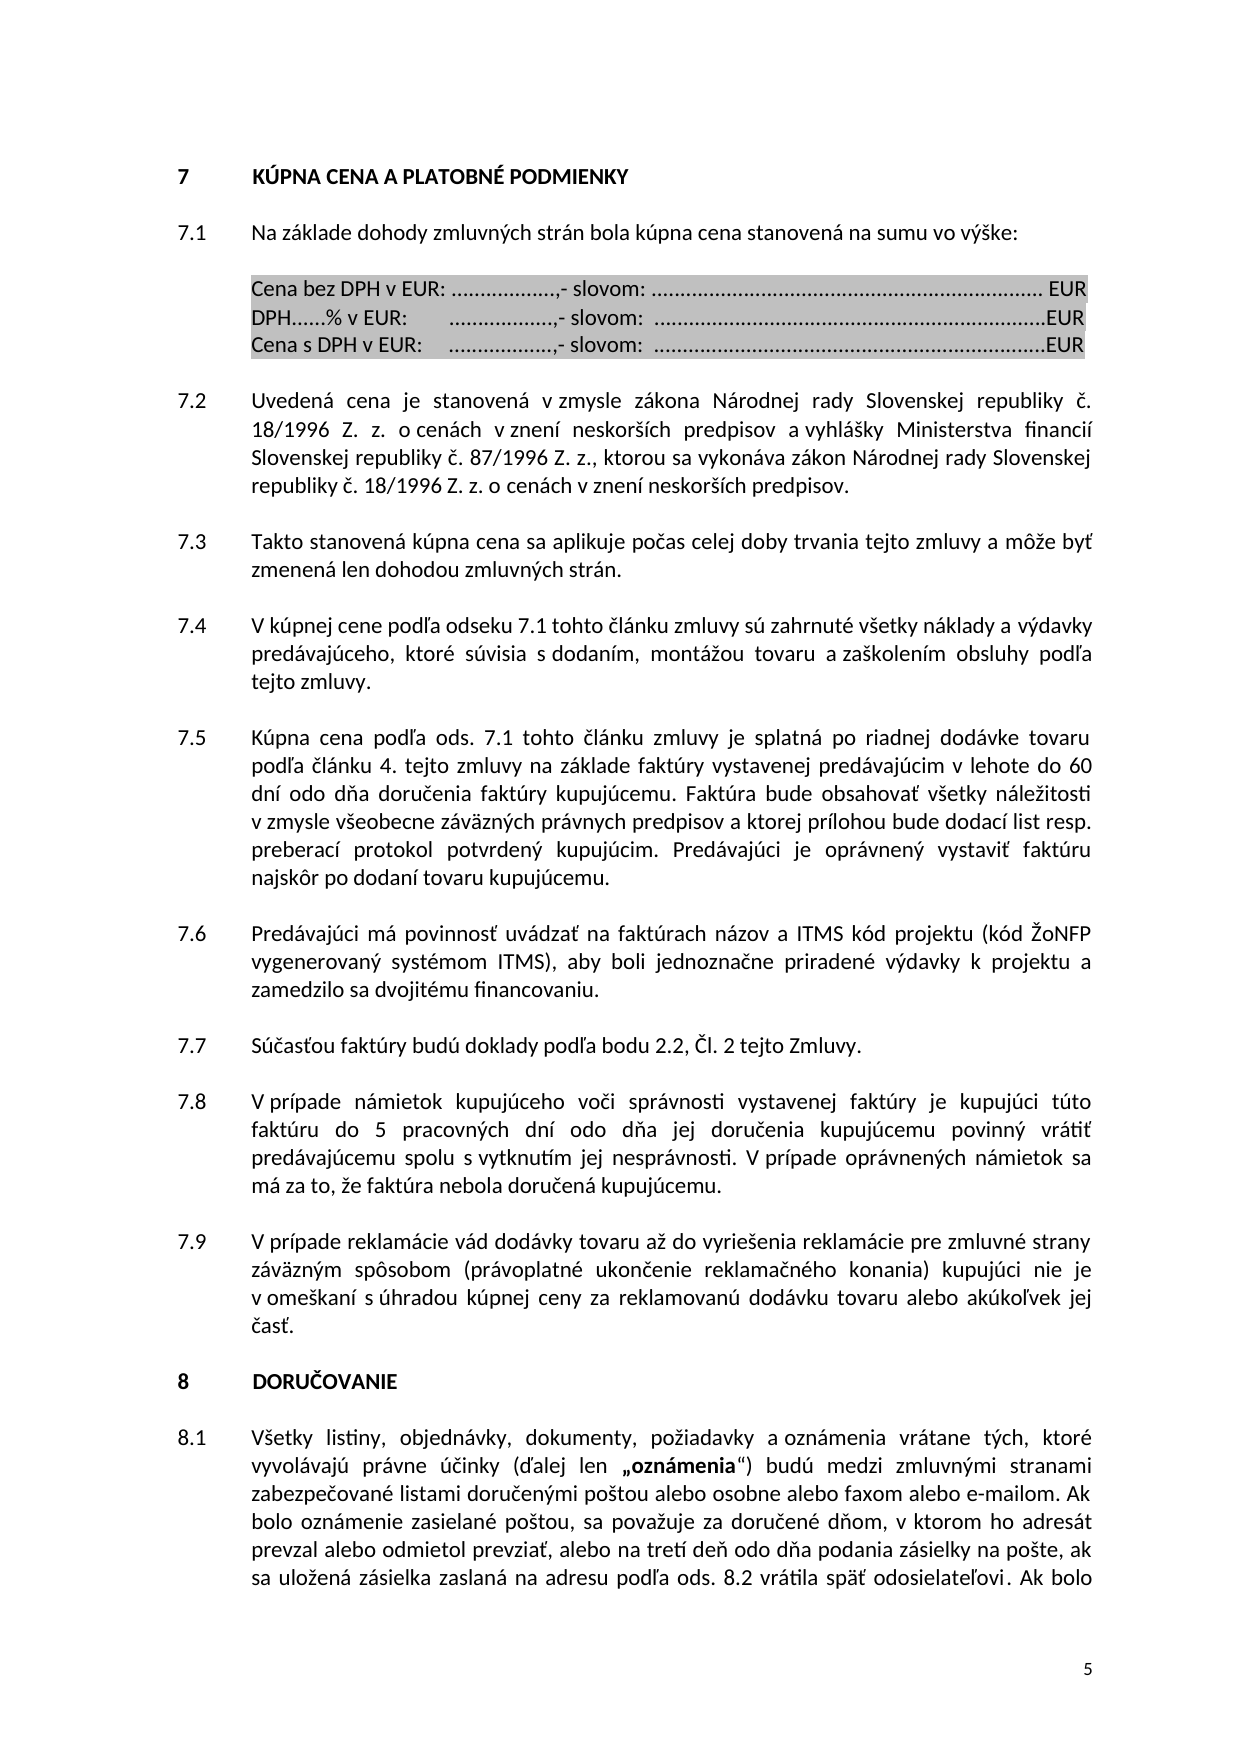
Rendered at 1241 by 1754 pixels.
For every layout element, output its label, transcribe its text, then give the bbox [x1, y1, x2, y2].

list Takto stanovená kúpna cena sa aplikuje počas celej doby trvania tejto zmluvy a môže byť zmenená len dohodou zmluvných strán. [177, 527, 1092, 583]
list Súčasťou faktúry budú doklady podľa bodu 2.2, Čl. 2 tejto Zmluvy. [177, 1031, 1092, 1059]
list V prípade námietok kupujúceho voči správnosti vystavenej faktúry je kupujúci túto faktúru do 5 pracovných dní odo dňa jej doručenia kupujúcemu povinný vrátiť predávajúcemu spolu s vytknutím jej nesprávnosti. V prípade oprávnených námietok sa má za to, že faktúra nebola doručená kupujúcemu. [177, 1087, 1092, 1199]
list KÚPNA CENA A PLATOBNÉ PODMIENKY [177, 162, 1092, 191]
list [177, 1423, 1092, 1592]
text Cena bez DPH v EUR: ..................,- slovom: .................................................................... EUR [251, 274, 1092, 303]
list DORUČOVANIE [177, 1367, 1092, 1395]
list Uvedená cena je stanovená v zmysle zákona Národnej rady Slovenskej republiky č. 18/1996 Z. z. o cenách v znení neskorších predpisov a vyhlášky Ministerstva financií Slovenskej republiky č. 87/1996 Z. z., ktorou sa vykonáva zákon Národnej rady Slovenskej republiky č. 18/1996 Z. z. o cenách v znení neskorších predpisov. [177, 387, 1092, 499]
list V prípade reklamácie vád dodávky tovaru až do vyriešenia reklamácie pre zmluvné strany záväzným spôsobom (právoplatné ukončenie reklamačného konania) kupujúci nie je v omeškaní s úhradou kúpnej ceny za reklamovanú dodávku tovaru alebo akúkoľvek jej časť. [177, 1227, 1092, 1339]
list Kúpna cena podľa ods. 7.1 tohto článku zmluvy je splatná po riadnej dodávke tovaru podľa článku 4. tejto zmluvy na základe faktúry vystavenej predávajúcim v lehote do 60 dní odo dňa doručenia faktúry kupujúcemu. Faktúra bude obsahovať všetky náležitosti v zmysle všeobecne záväzných právnych predpisov a ktorej prílohou bude dodací list resp. preberací protokol potvrdený kupujúcim. Predávajúci je oprávnený vystaviť faktúru najskôr po dodaní tovaru kupujúcemu. [177, 723, 1092, 891]
list V kúpnej cene podľa odseku 7.1 tohto článku zmluvy sú zahrnuté všetky náklady a výdavky predávajúceho, ktoré súvisia s dodaním, montážou tovaru a zaškolením obsluhy podľa tejto zmluvy. [177, 611, 1092, 695]
list Na základe dohody zmluvných strán bola kúpna cena stanovená na sumu vo výške: [177, 218, 1092, 247]
list Predávajúci má povinnosť uvádzať na faktúrach názov a ITMS kód projektu (kód ŽoNFP vygenerovaný systémom ITMS), aby boli jednoznačne priradené výdavky k projektu a zamedzilo sa dvojitému financovaniu. [177, 919, 1092, 1003]
